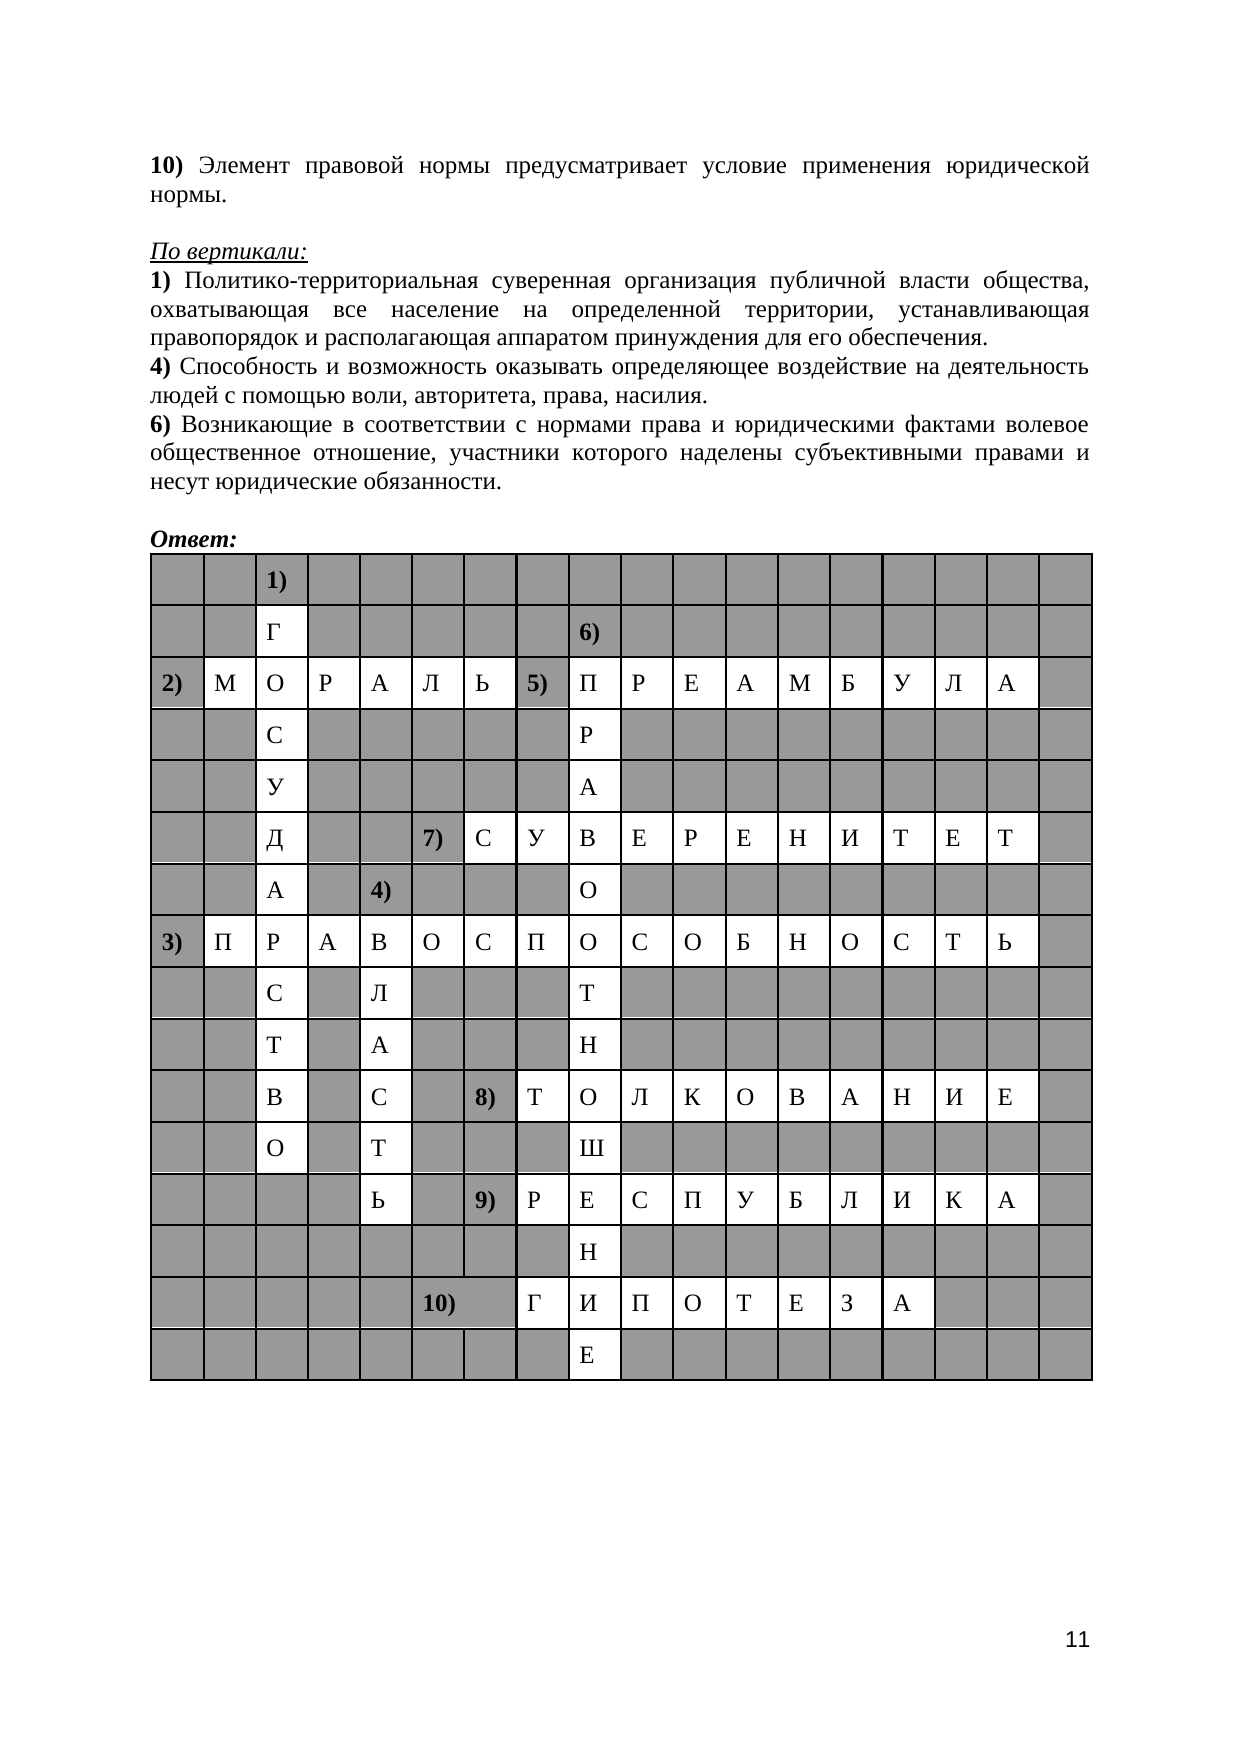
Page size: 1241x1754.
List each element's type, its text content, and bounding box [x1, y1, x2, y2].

table_cell [309, 865, 359, 914]
table_cell [413, 710, 463, 759]
table_cell Р [570, 710, 620, 759]
table_cell О [413, 916, 463, 966]
table_cell [309, 1330, 359, 1379]
table_cell [936, 710, 986, 759]
table_cell [205, 865, 255, 914]
table_cell А [831, 1071, 881, 1121]
table_cell [205, 1020, 255, 1069]
table_cell [309, 1175, 359, 1224]
table_header [936, 555, 986, 604]
table_cell О [831, 916, 881, 966]
table_header 1) [257, 555, 307, 604]
table_cell [884, 1330, 934, 1379]
table_cell [309, 1226, 359, 1276]
table_cell Т [936, 916, 986, 966]
table_cell [205, 1071, 255, 1121]
table_cell [779, 1123, 829, 1172]
table_header [884, 555, 934, 604]
table_cell Л [361, 968, 411, 1017]
table_cell [309, 761, 359, 811]
table_header [779, 555, 829, 604]
table_cell Л [622, 1071, 672, 1121]
table_cell [465, 865, 515, 914]
table_cell Н [779, 916, 829, 966]
table_cell [727, 761, 777, 811]
table_cell [205, 761, 255, 811]
table_cell К [674, 1071, 725, 1121]
table_cell Д [257, 813, 307, 862]
table_cell 7) [413, 813, 463, 862]
table_cell О [674, 1278, 725, 1327]
table_cell Н [570, 1020, 620, 1069]
table_cell [152, 813, 203, 862]
table_cell [257, 1278, 307, 1327]
table_cell Н [570, 1226, 620, 1276]
table_cell В [570, 813, 620, 862]
table_cell Т [570, 968, 620, 1017]
table_cell С [465, 813, 515, 862]
table_cell Т [257, 1020, 307, 1069]
table_cell Н [779, 813, 829, 862]
table_cell [674, 968, 725, 1017]
table_cell [884, 968, 934, 1017]
table_cell О [570, 1071, 620, 1121]
table_cell Б [727, 916, 777, 966]
table_cell [779, 1330, 829, 1379]
table_cell [884, 606, 934, 656]
table_header [518, 555, 568, 604]
table_cell [674, 1020, 725, 1069]
text 1) Политико-территориальная суверенная организация публичной власти общества, охватывающая все население на определенной территории, устанавливающая правопорядок и располагающая аппаратом принуждения для его обеспечения. [150, 265, 1090, 351]
table_cell [152, 710, 203, 759]
table_cell Л [413, 658, 463, 707]
table_cell Л [831, 1175, 881, 1224]
table_cell С [622, 1175, 672, 1224]
table_cell [936, 606, 986, 656]
table_header [1040, 555, 1091, 604]
table_cell Л [936, 658, 986, 707]
table_cell П [205, 916, 255, 966]
table_cell [413, 1071, 463, 1121]
table_cell [674, 710, 725, 759]
table_cell [152, 968, 203, 1017]
table_cell [988, 1123, 1038, 1172]
table_cell [674, 1330, 725, 1379]
table_cell [309, 606, 359, 656]
table_cell [465, 606, 515, 656]
table_cell Т [884, 813, 934, 862]
table_cell А [988, 1175, 1038, 1224]
table_cell [361, 761, 411, 811]
table_cell [465, 1123, 515, 1172]
table_cell 8) [465, 1071, 515, 1121]
table_cell [205, 1330, 255, 1379]
table_cell [518, 1020, 568, 1069]
table_cell [988, 761, 1038, 811]
table_cell [257, 1226, 307, 1276]
table_cell [309, 813, 359, 862]
table_cell [1040, 813, 1091, 862]
table_cell [622, 606, 672, 656]
table_cell С [361, 1071, 411, 1121]
table_cell [152, 865, 203, 914]
table_cell [988, 1020, 1038, 1069]
table_cell [205, 813, 255, 862]
table_cell [361, 1226, 411, 1276]
table_cell [622, 968, 672, 1017]
table_cell [831, 761, 881, 811]
table_cell [257, 1175, 307, 1224]
table_header [570, 555, 620, 604]
table_cell И [936, 1071, 986, 1121]
table_cell [361, 710, 411, 759]
table_cell [361, 1278, 411, 1327]
table_cell [413, 1123, 463, 1172]
table_cell Б [831, 658, 881, 707]
table_cell М [779, 658, 829, 707]
table_cell [988, 968, 1038, 1017]
table_cell [1040, 1278, 1091, 1327]
table_cell Ь [361, 1175, 411, 1224]
table_cell [1040, 968, 1091, 1017]
table_cell Т [727, 1278, 777, 1327]
table_cell В [257, 1071, 307, 1121]
table_cell [727, 1020, 777, 1069]
table_cell Р [309, 658, 359, 707]
table_cell [936, 865, 986, 914]
table_cell [152, 606, 203, 656]
table_cell [465, 1020, 515, 1069]
table_cell [152, 761, 203, 811]
table_cell О [257, 658, 307, 707]
table_cell И [570, 1278, 620, 1327]
table_cell [884, 1123, 934, 1172]
table_cell [205, 1175, 255, 1224]
text Ответ: [150, 524, 1090, 552]
table_cell С [884, 916, 934, 966]
table_cell [779, 761, 829, 811]
table_cell О [674, 916, 725, 966]
table_cell П [622, 1278, 672, 1327]
table_cell [936, 1020, 986, 1069]
table_cell П [570, 658, 620, 707]
table_cell 2) [152, 658, 203, 707]
table_cell С [622, 916, 672, 966]
table_cell Г [518, 1278, 568, 1327]
table_cell [205, 606, 255, 656]
table_cell Т [518, 1071, 568, 1121]
table_cell [988, 1278, 1038, 1327]
table_header [988, 555, 1038, 604]
table_header [727, 555, 777, 604]
table_cell [674, 761, 725, 811]
table_header [622, 555, 672, 604]
table_cell [205, 1226, 255, 1276]
table_cell [1040, 1123, 1091, 1172]
table_cell У [257, 761, 307, 811]
table_cell [309, 710, 359, 759]
table_cell Е [936, 813, 986, 862]
table_cell [152, 1123, 203, 1172]
table_cell [309, 1071, 359, 1121]
table_header [831, 555, 881, 604]
table_cell [831, 865, 881, 914]
table_cell 4) [361, 865, 411, 914]
table_cell Ь [465, 658, 515, 707]
table_cell [518, 710, 568, 759]
table_cell [518, 968, 568, 1017]
table_cell [727, 865, 777, 914]
table_cell [152, 1175, 203, 1224]
table_cell [152, 1278, 203, 1327]
table_cell [831, 968, 881, 1017]
table_cell [257, 1330, 307, 1379]
table_cell У [727, 1175, 777, 1224]
table_cell [465, 968, 515, 1017]
table_cell П [674, 1175, 725, 1224]
table_cell [779, 865, 829, 914]
table_cell Е [570, 1175, 620, 1224]
table_cell [622, 710, 672, 759]
table_cell [309, 1020, 359, 1069]
table_header [205, 555, 255, 604]
table_cell Ь [988, 916, 1038, 966]
table_cell [779, 968, 829, 1017]
table_cell [152, 1330, 203, 1379]
table_cell Т [988, 813, 1038, 862]
table_cell [674, 1123, 725, 1172]
table_cell Р [257, 916, 307, 966]
table_cell [413, 865, 463, 914]
table_cell А [727, 658, 777, 707]
table_cell [518, 1226, 568, 1276]
table_cell [205, 1278, 255, 1327]
table_cell [413, 1226, 463, 1276]
table_cell [413, 1020, 463, 1069]
table_cell О [727, 1071, 777, 1121]
table_cell К [936, 1175, 986, 1224]
table_cell С [257, 710, 307, 759]
table_cell [1040, 1226, 1091, 1276]
table_cell [309, 1278, 359, 1327]
table_cell С [257, 968, 307, 1017]
table_cell [622, 1226, 672, 1276]
table_cell У [884, 658, 934, 707]
table_cell [518, 865, 568, 914]
table_cell [936, 1226, 986, 1276]
table_cell [674, 606, 725, 656]
table_cell [674, 1226, 725, 1276]
table_cell [831, 710, 881, 759]
table_cell [413, 968, 463, 1017]
table_cell [413, 1175, 463, 1224]
table_cell [413, 761, 463, 811]
table_cell Е [674, 658, 725, 707]
table_cell А [570, 761, 620, 811]
table_cell [988, 1330, 1038, 1379]
table_cell А [361, 1020, 411, 1069]
table_cell Р [622, 658, 672, 707]
table_cell 10) [413, 1278, 515, 1327]
table_cell С [465, 916, 515, 966]
table_cell [727, 606, 777, 656]
table_cell [518, 1123, 568, 1172]
table_cell [622, 1123, 672, 1172]
table_cell [518, 761, 568, 811]
table_cell И [831, 813, 881, 862]
table_cell Н [884, 1071, 934, 1121]
table_cell [1040, 1330, 1091, 1379]
table_cell [1040, 761, 1091, 811]
table_cell [465, 761, 515, 811]
table_cell М [205, 658, 255, 707]
table_cell [361, 1330, 411, 1379]
table_cell [309, 1123, 359, 1172]
table_cell [674, 865, 725, 914]
table_header [413, 555, 463, 604]
table_cell [831, 1123, 881, 1172]
table_cell [727, 968, 777, 1017]
table_cell [884, 1020, 934, 1069]
table_cell Т [361, 1123, 411, 1172]
table_cell А [257, 865, 307, 914]
table_cell [361, 606, 411, 656]
table_cell Е [622, 813, 672, 862]
table_cell [622, 1330, 672, 1379]
table_cell [831, 1020, 881, 1069]
table_cell [465, 710, 515, 759]
table_cell Е [779, 1278, 829, 1327]
table_cell О [570, 916, 620, 966]
table_cell [884, 710, 934, 759]
table_cell Р [674, 813, 725, 862]
table_cell [1040, 916, 1091, 966]
table_cell [831, 606, 881, 656]
table_header [465, 555, 515, 604]
table_header [152, 555, 203, 604]
table_cell [831, 1226, 881, 1276]
table_cell [205, 968, 255, 1017]
table_cell Г [257, 606, 307, 656]
table_cell [361, 813, 411, 862]
table_cell [205, 710, 255, 759]
table_cell [465, 1330, 515, 1379]
table_cell [884, 1226, 934, 1276]
table_cell [936, 761, 986, 811]
table_cell [727, 710, 777, 759]
table_cell Р [518, 1175, 568, 1224]
table_cell [831, 1330, 881, 1379]
table_cell О [570, 865, 620, 914]
table_header [674, 555, 725, 604]
table_header [309, 555, 359, 604]
table_cell 6) [570, 606, 620, 656]
table_cell [779, 1020, 829, 1069]
table_cell О [257, 1123, 307, 1172]
text 10) Элемент правовой нормы предусматривает условие применения юридической нормы. [150, 150, 1090, 207]
table_cell Б [779, 1175, 829, 1224]
table_cell [779, 710, 829, 759]
table_cell [309, 968, 359, 1017]
table_cell [622, 761, 672, 811]
table_cell [936, 1123, 986, 1172]
table_cell [884, 865, 934, 914]
table_cell [518, 1330, 568, 1379]
table_cell [1040, 1175, 1091, 1224]
table_cell [1040, 658, 1091, 707]
table_cell 3) [152, 916, 203, 966]
table_cell [1040, 606, 1091, 656]
table_cell [884, 761, 934, 811]
table_cell У [518, 813, 568, 862]
table_cell А [884, 1278, 934, 1327]
table_cell [988, 865, 1038, 914]
table_cell В [779, 1071, 829, 1121]
table_cell [205, 1123, 255, 1172]
table_cell Е [727, 813, 777, 862]
text По вертикали: [150, 236, 1090, 265]
table_cell [413, 1330, 463, 1379]
table_cell [727, 1226, 777, 1276]
table_cell [1040, 1071, 1091, 1121]
table_cell [1040, 865, 1091, 914]
table_cell [727, 1123, 777, 1172]
table_cell [518, 606, 568, 656]
table_cell [152, 1020, 203, 1069]
table_cell [152, 1071, 203, 1121]
table_header [361, 555, 411, 604]
table_cell [988, 1226, 1038, 1276]
table_cell Е [570, 1330, 620, 1379]
table_cell [936, 1330, 986, 1379]
text 4) Способность и возможность оказывать определяющее воздействие на деятельность людей с помощью воли, авторитета, права, насилия. [150, 351, 1090, 409]
table_cell [622, 865, 672, 914]
table_cell [779, 606, 829, 656]
table_cell Е [988, 1071, 1038, 1121]
table_cell В [361, 916, 411, 966]
text 6) Возникающие в соответствии с нормами права и юридическими фактами волевое общественное отношение, участники которого наделены субъективными правами и несут юридические обязанности. [150, 409, 1090, 495]
table_cell [465, 1226, 515, 1276]
table_cell З [831, 1278, 881, 1327]
table_cell [1040, 1020, 1091, 1069]
table_cell Ш [570, 1123, 620, 1172]
table_cell [413, 606, 463, 656]
table_cell [779, 1226, 829, 1276]
table_cell А [361, 658, 411, 707]
table_cell [727, 1330, 777, 1379]
table_cell 5) [518, 658, 568, 707]
table_cell И [884, 1175, 934, 1224]
table_cell [936, 968, 986, 1017]
table_cell [152, 1226, 203, 1276]
table_cell [936, 1278, 986, 1327]
table_cell А [988, 658, 1038, 707]
table_cell [622, 1020, 672, 1069]
table_cell [1040, 710, 1091, 759]
table_cell [988, 710, 1038, 759]
table_cell 9) [465, 1175, 515, 1224]
table_cell А [309, 916, 359, 966]
table_cell [988, 606, 1038, 656]
table_cell П [518, 916, 568, 966]
